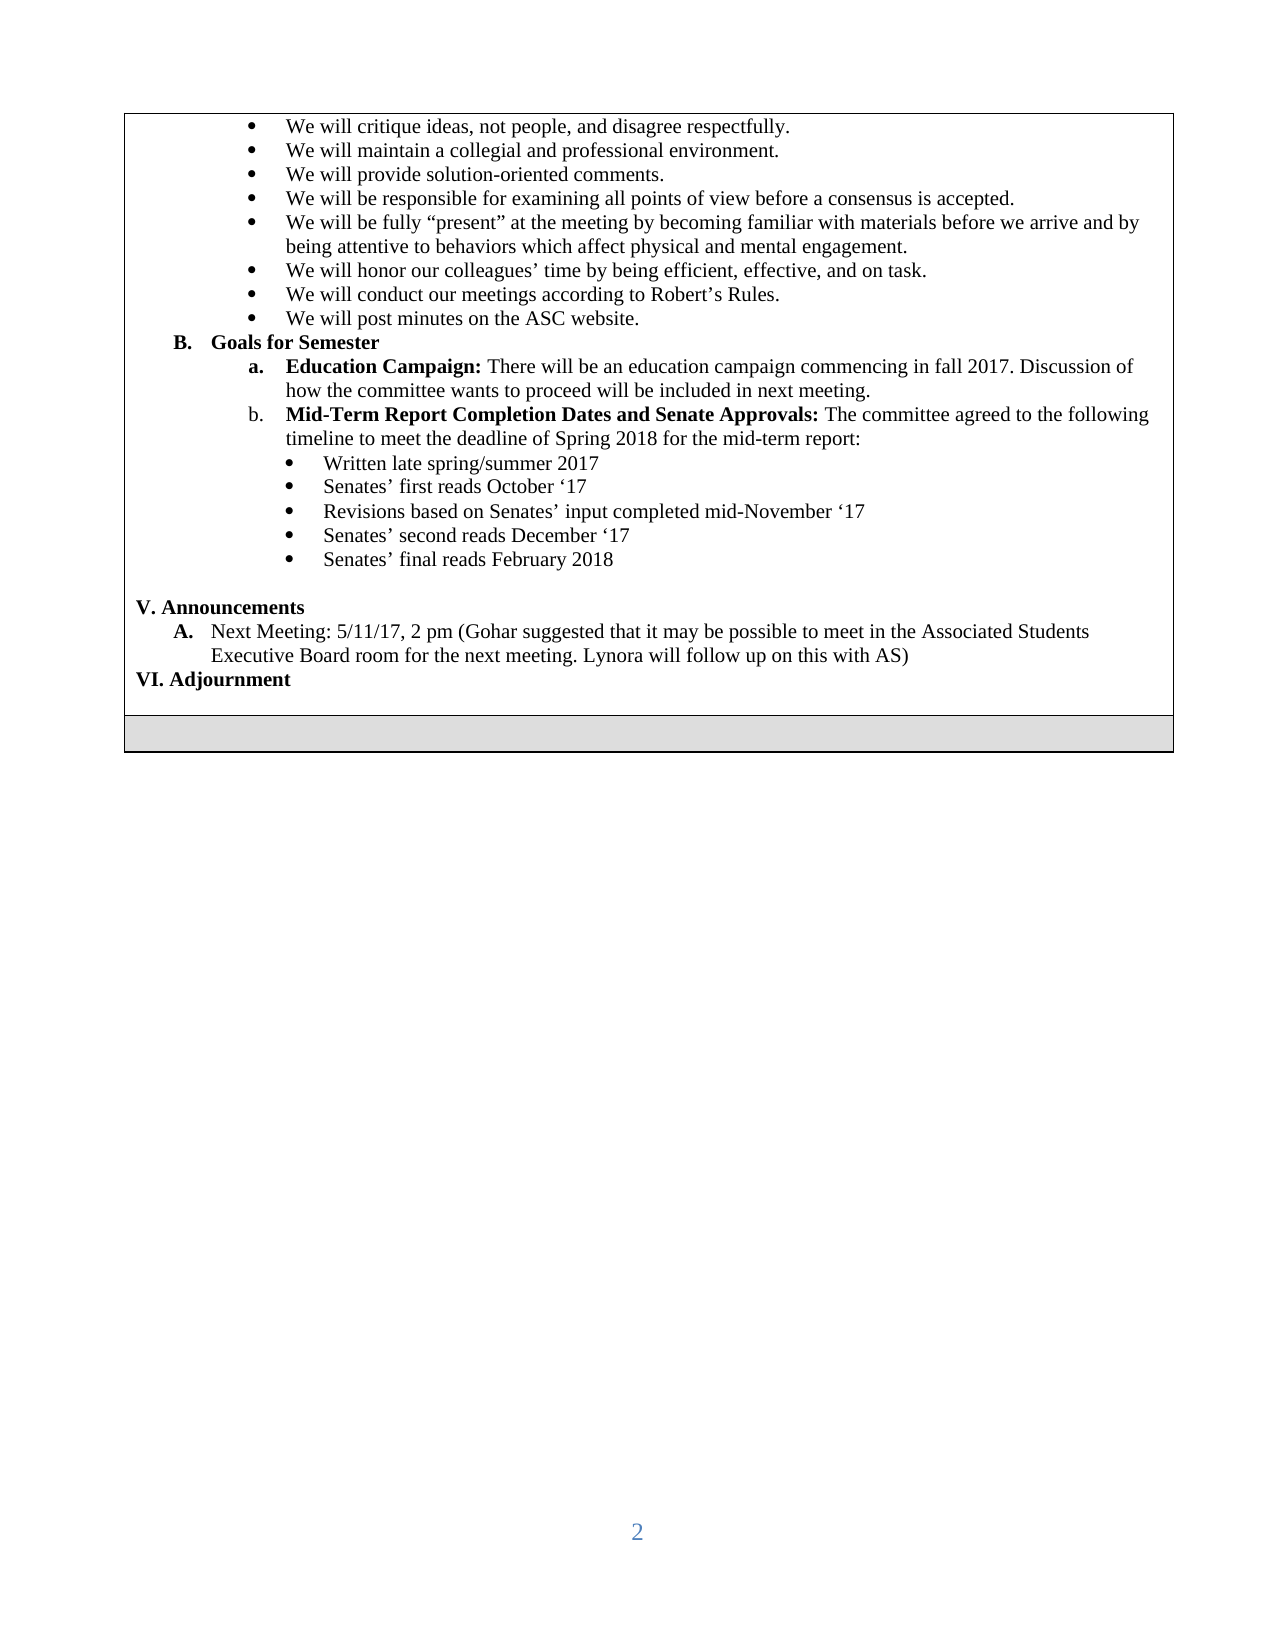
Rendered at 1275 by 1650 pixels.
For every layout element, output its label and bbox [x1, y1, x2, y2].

table_cell [125, 716, 1173, 751]
table_cell [125, 114, 1173, 715]
